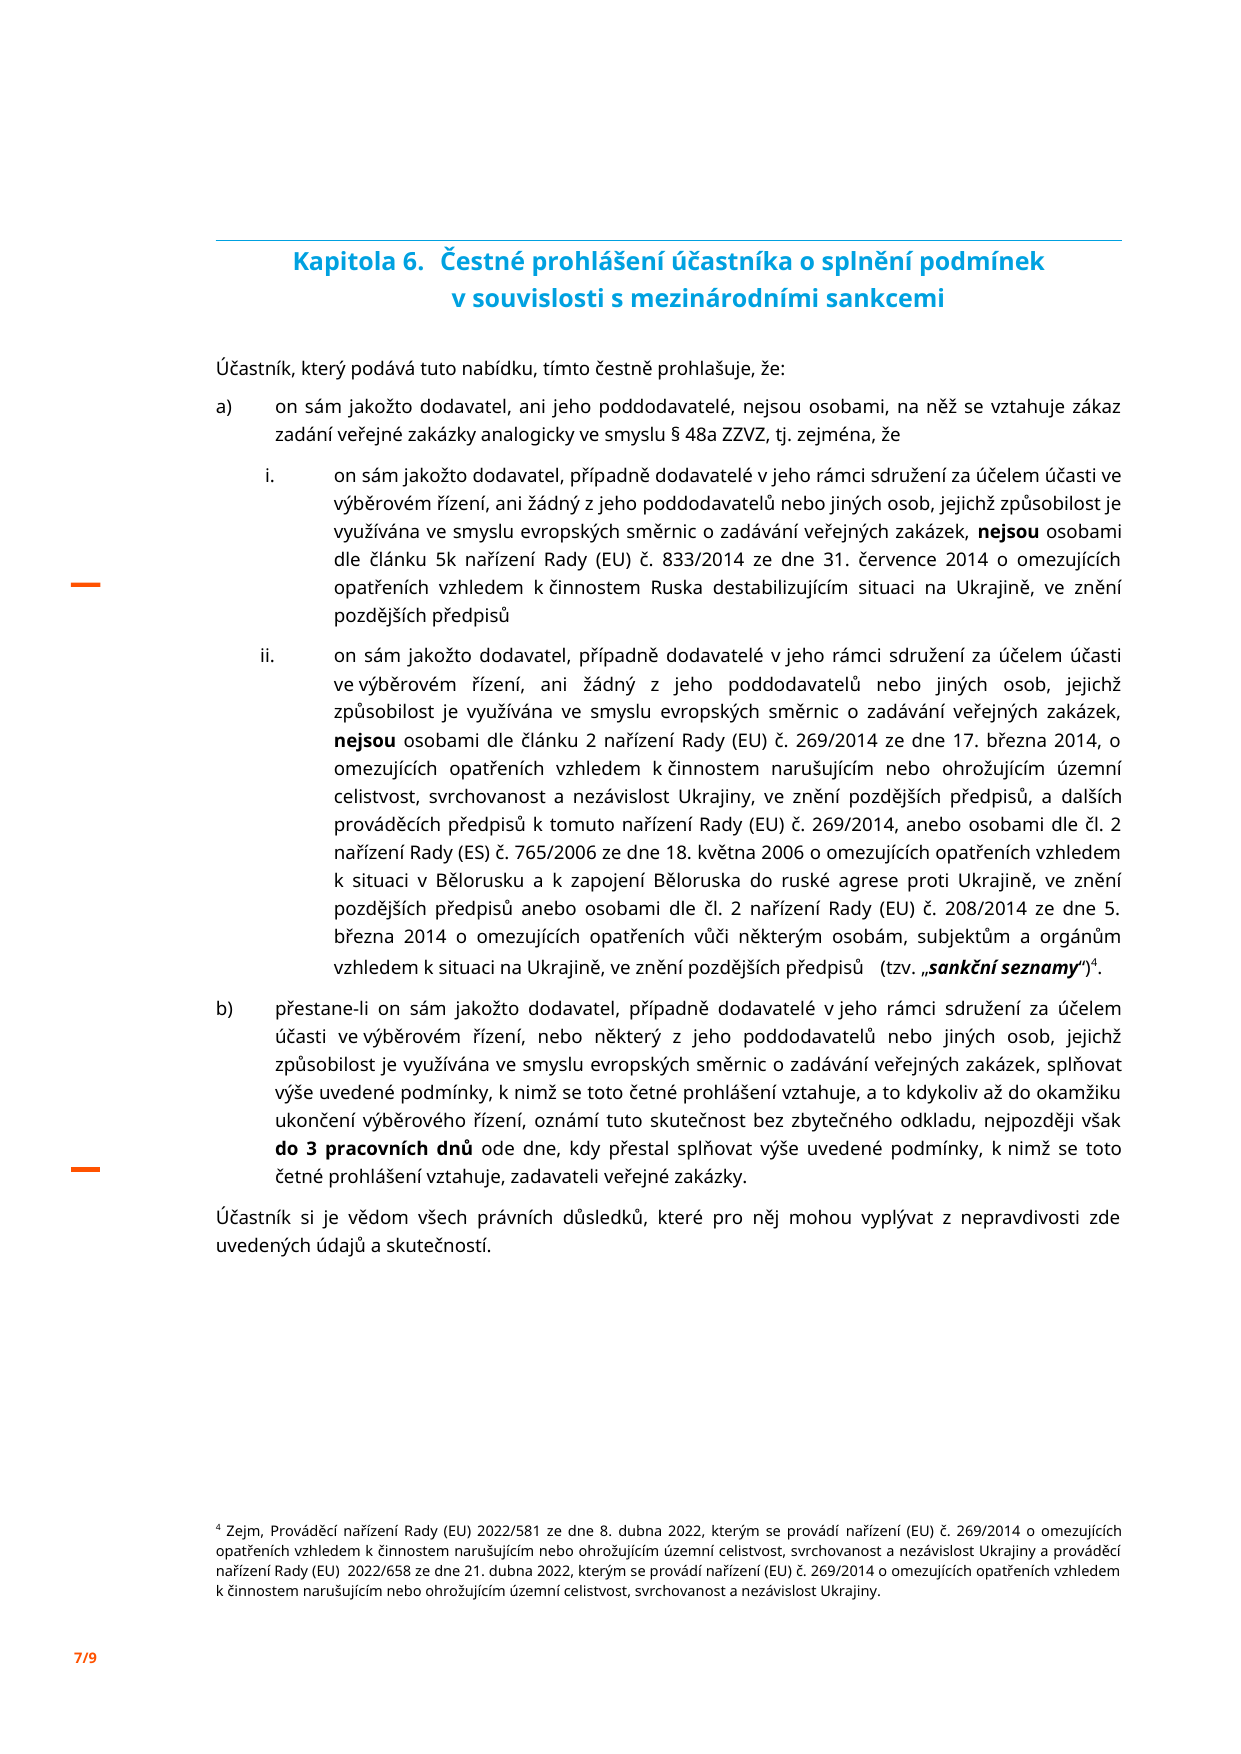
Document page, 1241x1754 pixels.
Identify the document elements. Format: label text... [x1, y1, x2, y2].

text Účastník si je vědom všech právních důsledků, které pro něj mohou vyplývat z nepravdivosti zde uvedených údajů a skutečností. [216, 1204, 1122, 1258]
text on sám jakožto dodavatel, případně dodavatelé v jeho rámci sdružení za účelem účasti ve výběrovém řízení, ani žádný z jeho poddodavatelů nebo jiných osob, jejichž způsobilost je využívána ve smyslu evropských směrnic o zadávání veřejných zakázek, nejsou osobami dle článku 5k nařízení Rady (EU) č. 833/2014 ze dne 31. července 2014 o omezujících opatřeních vzhledem k činnostem Ruska destabilizujícím situaci na Ukrajině, ve znění pozdějších předpisů [275, 462, 1122, 628]
subtitle Čestné prohlášení účastníka o splnění podmínek v souvislosti s mezinárodními sankcemi [216, 241, 1122, 315]
text Účastník, který podává tuto nabídku, tímto čestně prohlašuje, že: [216, 356, 1122, 381]
text přestane-li on sám jakožto dodavatel, případně dodavatelé v jeho rámci sdružení za účelem účasti ve výběrovém řízení, nebo některý z jeho poddodavatelů nebo jiných osob, jejichž způsobilost je využívána ve smyslu evropských směrnic o zadávání veřejných zakázek, splňovat výše uvedené podmínky, k nimž se toto četné prohlášení vztahuje, a to kdykoliv až do okamžiku ukončení výběrového řízení, oznámí tuto skutečnost bez zbytečného odkladu, nejpozději však do 3 pracovních dnů ode dne, kdy přestal splňovat výše uvedené podmínky, k nimž se toto četné prohlášení vztahuje, zadavateli veřejné zakázky. [216, 995, 1122, 1189]
list on sám jakožto dodavatel, ani jeho poddodavatelé, nejsou osobami, na něž se vztahuje zákaz zadání veřejné zakázky analogicky ve smyslu § 48a ZZVZ, tj. zejména, že [216, 394, 1122, 447]
text on sám jakožto dodavatel, případně dodavatelé v jeho rámci sdružení za účelem účasti ve výběrovém řízení, ani žádný z jeho poddodavatelů nebo jiných osob, jejichž způsobilost je využívána ve smyslu evropských směrnic o zadávání veřejných zakázek, nejsou osobami dle článku 2 nařízení Rady (EU) č. 269/2014 ze dne 17. března 2014, o omezujících opatřeních vzhledem k činnostem narušujícím nebo ohrožujícím územní celistvost, svrchovanost a nezávislost Ukrajiny, ve znění pozdějších předpisů, a dalších prováděcích předpisů k tomuto nařízení Rady (EU) č. 269/2014, anebo osobami dle čl. 2 nařízení Rady (ES) č. 765/2006 ze dne 18. května 2006 o omezujících opatřeních vzhledem k situaci v Bělorusku a k zapojení Běloruska do ruské agrese proti Ukrajině, ve znění pozdějších předpisů anebo osobami dle čl. 2 nařízení Rady (EU) č. 208/2014 ze dne 5. března 2014 o omezujících opatřeních vůči některým osobám, subjektům a orgánům vzhledem k situaci na Ukrajině, ve znění pozdějších předpisů (tzv. „sankční seznamy“). [275, 643, 1122, 980]
